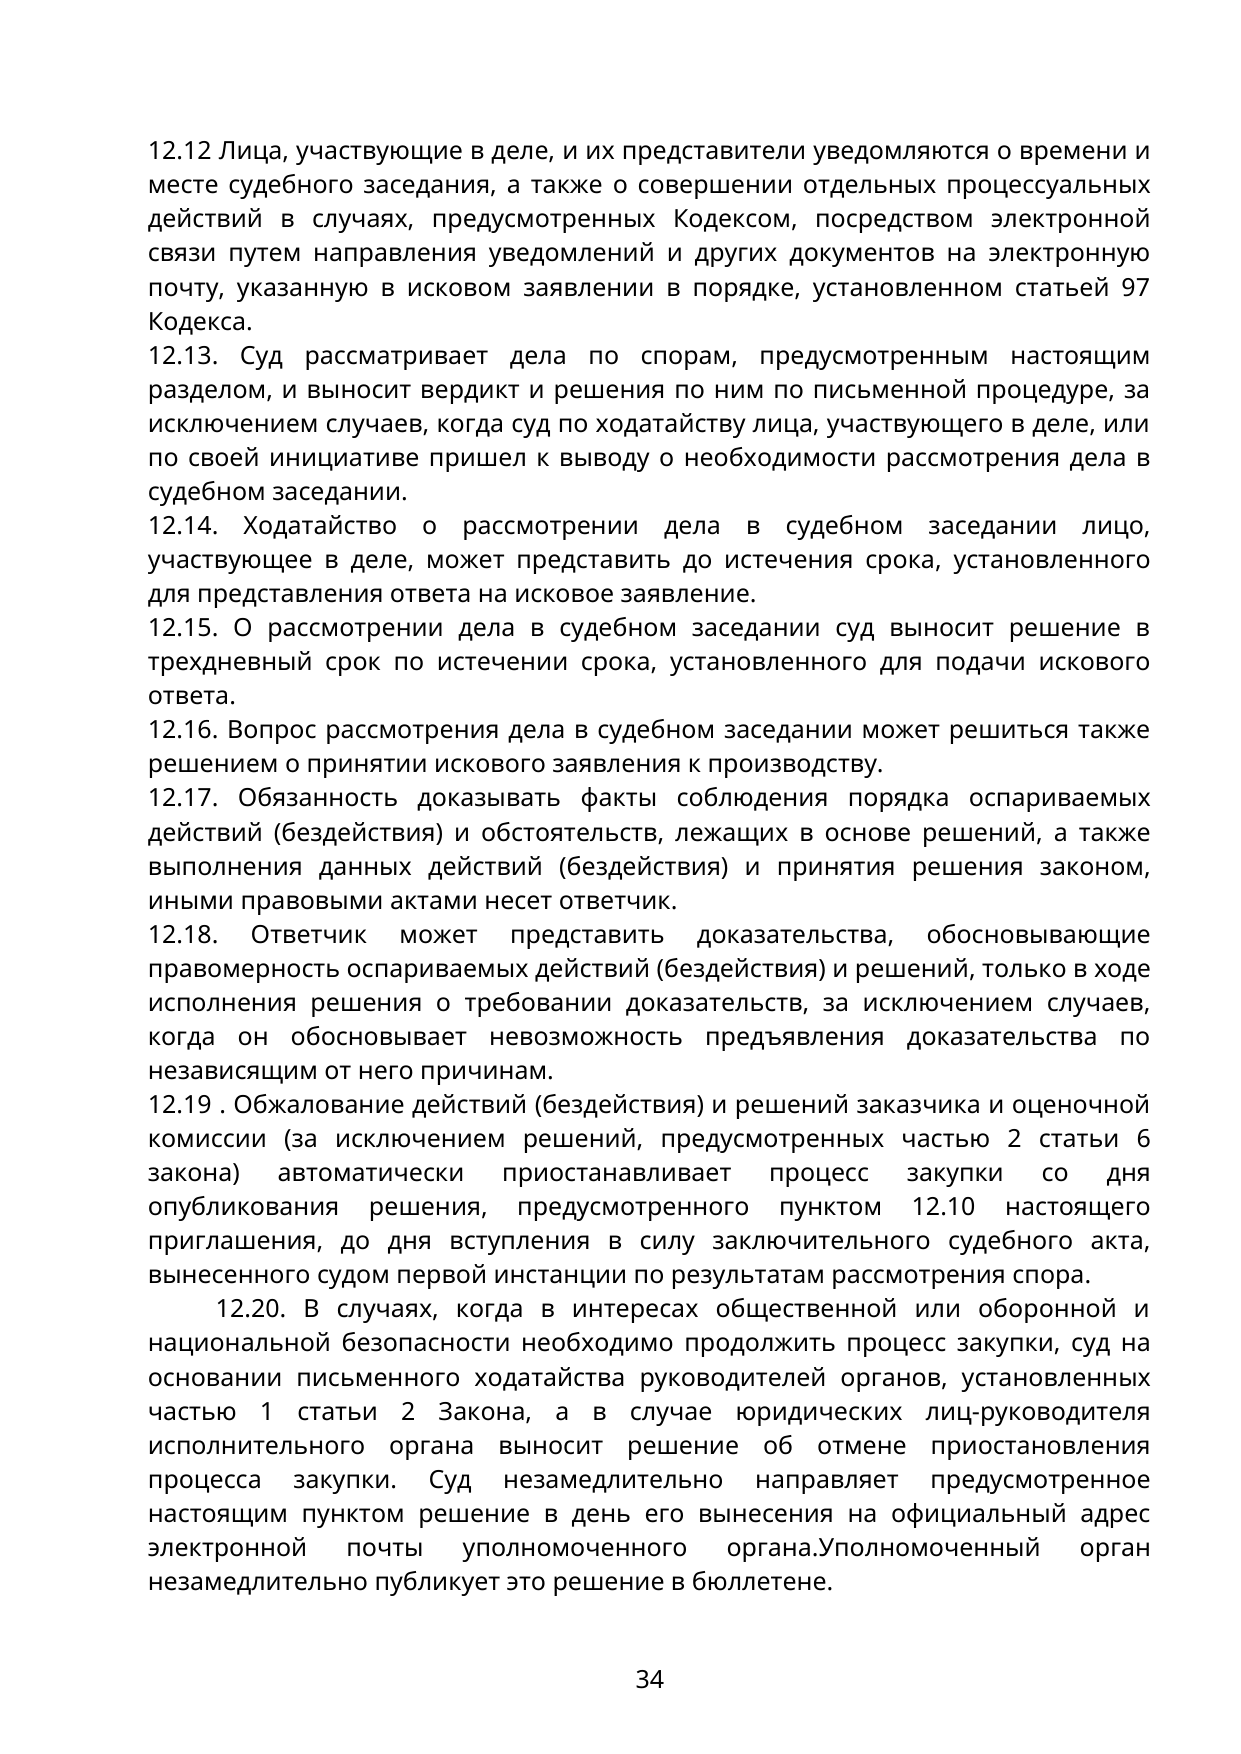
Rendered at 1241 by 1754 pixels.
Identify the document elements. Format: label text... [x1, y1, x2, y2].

text 12.20. В случаях, когда в интересах общественной или оборонной и национальной безопасности необходимо продолжить процесс закупки, суд на основании письменного ходатайства руководителей органов, установленных частью 1 статьи 2 Закона, а в случае юридических лиц-руководителя исполнительного органа выносит решение об отмене приостановления процесса закупки. Суд незамедлительно направляет предусмотренное настоящим пунктом решение в день его вынесения на официальный адрес электронной почты уполномоченного органа.Уполномоченный орган незамедлительно публикует это решение в бюллетене. [148, 1291, 1152, 1598]
text 12.19 . Обжалование действий (бездействия) и решений заказчика и оценочной комиссии (за исключением решений, предусмотренных частью 2 статьи 6 закона) автоматически приостанавливает процесс закупки со дня опубликования решения, предусмотренного пунктом 12.10 настоящего приглашения, до дня вступления в силу заключительного судебного акта, вынесенного судом первой инстанции по результатам рассмотрения спора. [148, 1087, 1152, 1291]
text 12.16. Вопрос рассмотрения дела в судебном заседании может решиться также решением о принятии искового заявления к производству. [148, 712, 1152, 780]
text 12.18. Ответчик может представить доказательства, обосновывающие правомерность оспариваемых действий (бездействия) и решений, только в ходе исполнения решения о требовании доказательств, за исключением случаев, когда он обосновывает невозможность предъявления доказательства по независящим от него причинам. [148, 916, 1152, 1087]
text 12.14. Ходатайство о рассмотрении дела в судебном заседании лицо, участвующее в деле, может представить до истечения срока, установленного для представления ответа на исковое заявление. [148, 508, 1152, 610]
text 12.17. Обязанность доказывать факты соблюдения порядка оспариваемых действий (бездействия) и обстоятельств, лежащих в основе решений, а также выполнения данных действий (бездействия) и принятия решения законом, иными правовыми актами несет ответчик. [148, 780, 1152, 916]
text 12.12 Лица, участвующие в деле, и их представители уведомляются о времени и месте судебного заседания, а также о совершении отдельных процессуальных действий в случаях, предусмотренных Кодексом, посредством электронной связи путем направления уведомлений и других документов на электронную почту, указанную в исковом заявлении в порядке, установленном статьей 97 Кодекса. [148, 133, 1152, 337]
text 12.15. О рассмотрении дела в судебном заседании суд выносит решение в трехдневный срок по истечении срока, установленного для подачи искового ответа. [148, 610, 1152, 712]
text 12.13. Суд рассматривает дела по спорам, предусмотренным настоящим разделом, и выносит вердикт и решения по ним по письменной процедуре, за исключением случаев, когда суд по ходатайству лица, участвующего в деле, или по своей инициативе пришел к выводу о необходимости рассмотрения дела в судебном заседании. [148, 337, 1152, 508]
